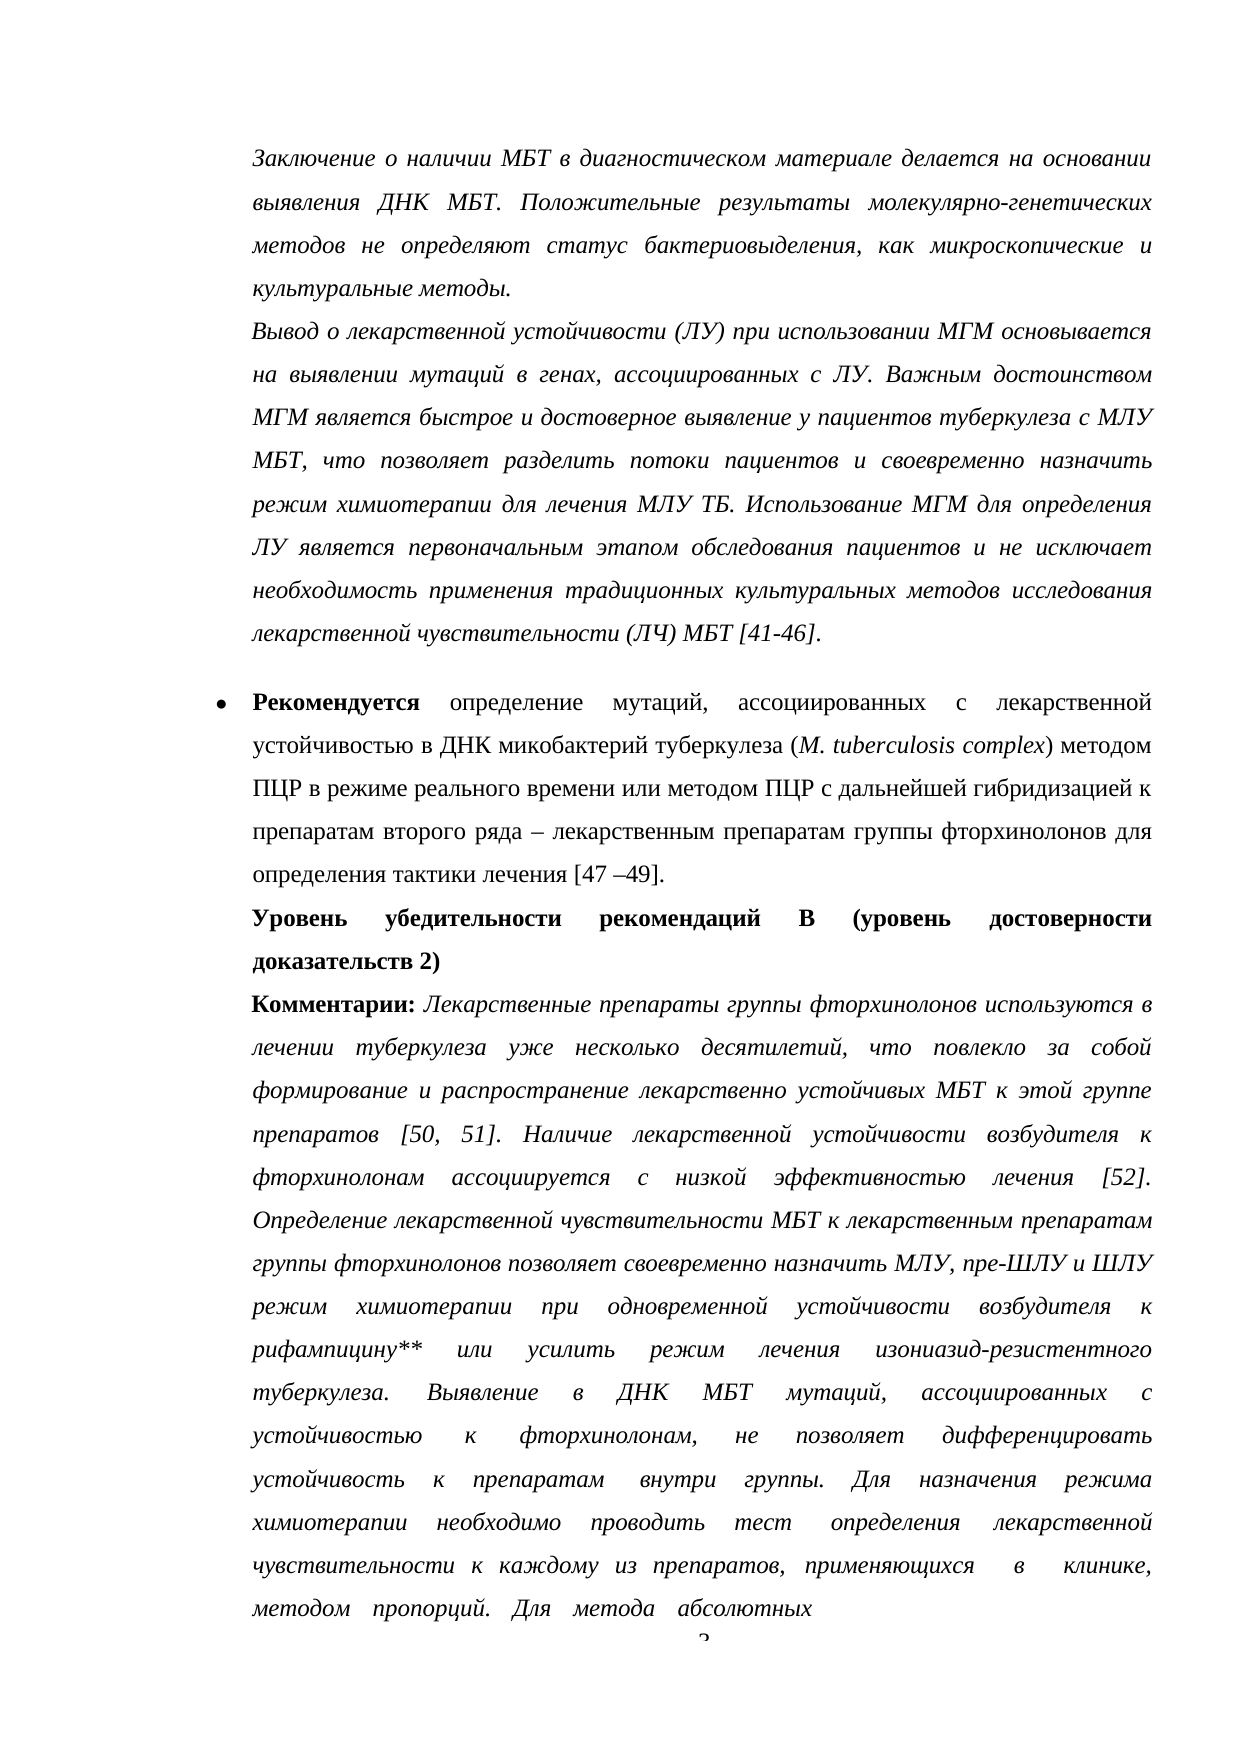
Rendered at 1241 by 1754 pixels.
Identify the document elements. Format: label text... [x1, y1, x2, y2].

text Заключение о наличии МБТ в диагностическом материале делается на основании выявления ДНК МБТ. Положительные результаты молекулярно-генетических методов не определяют статус бактериовыделения, как микроскопические и культуральные методы. [252, 143, 1152, 302]
list Рекомендуется определение мутаций, ассоциированных с лекарственной устойчивостью в ДНК микобактерий туберкулеза (M. tuberculosis complex) методом ПЦР в режиме реального времени или методом ПЦР с дальнейшей гибридизацией к препаратам второго ряда – лекарственным препаратам группы фторхинолонов для определения тактики лечения [47 –49]. [215, 687, 1152, 888]
text Комментарии: Лекарственные препараты группы фторхинолонов используются в лечении туберкулеза уже несколько десятилетий, что повлекло за собой формирование и распространение лекарственно устойчивых МБТ к этой группе препаратов [50, 51]. Наличие лекарственной устойчивости возбудителя к фторхинолонам ассоциируется с низкой эффективностью лечения [52]. Определение лекарственной чувствительности МБТ к лекарственным препаратам группы фторхинолонов позволяет своевременно назначить МЛУ, пре-ШЛУ и ШЛУ режим химиотерапии при одновременной устойчивости возбудителя к рифампицину** или усилить режим лечения изониазид-резистентного туберкулеза. Выявление в ДНК МБТ мутаций, ассоциированных с устойчивостью к фторхинолонам, не позволяет дифференцировать устойчивость к препаратам внутри группы. Для назначения режима химиотерапии необходимо проводить тест определения лекарственной чувствительности к каждому из препаратов, применяющихся в клинике, методом пропорций. Для метода абсолютных [251, 989, 1152, 1622]
subtitle Уровень убедительности рекомендаций B (уровень достоверности доказательств 2) [251, 903, 1152, 974]
text Вывод о лекарственной устойчивости (ЛУ) при использовании МГМ основывается на выявлении мутаций в генах, ассоциированных с ЛУ. Важным достоинством МГМ является быстрое и достоверное выявление у пациентов туберкулеза с МЛУ МБТ, что позволяет разделить потоки пациентов и своевременно назначить режим химиотерапии для лечения МЛУ ТБ. Использование МГМ для определения ЛУ является первоначальным этапом обследования пациентов и не исключает необходимость применения традиционных культуральных методов исследования лекарственной чувствительности (ЛЧ) МБТ [41-46]. [251, 316, 1152, 647]
